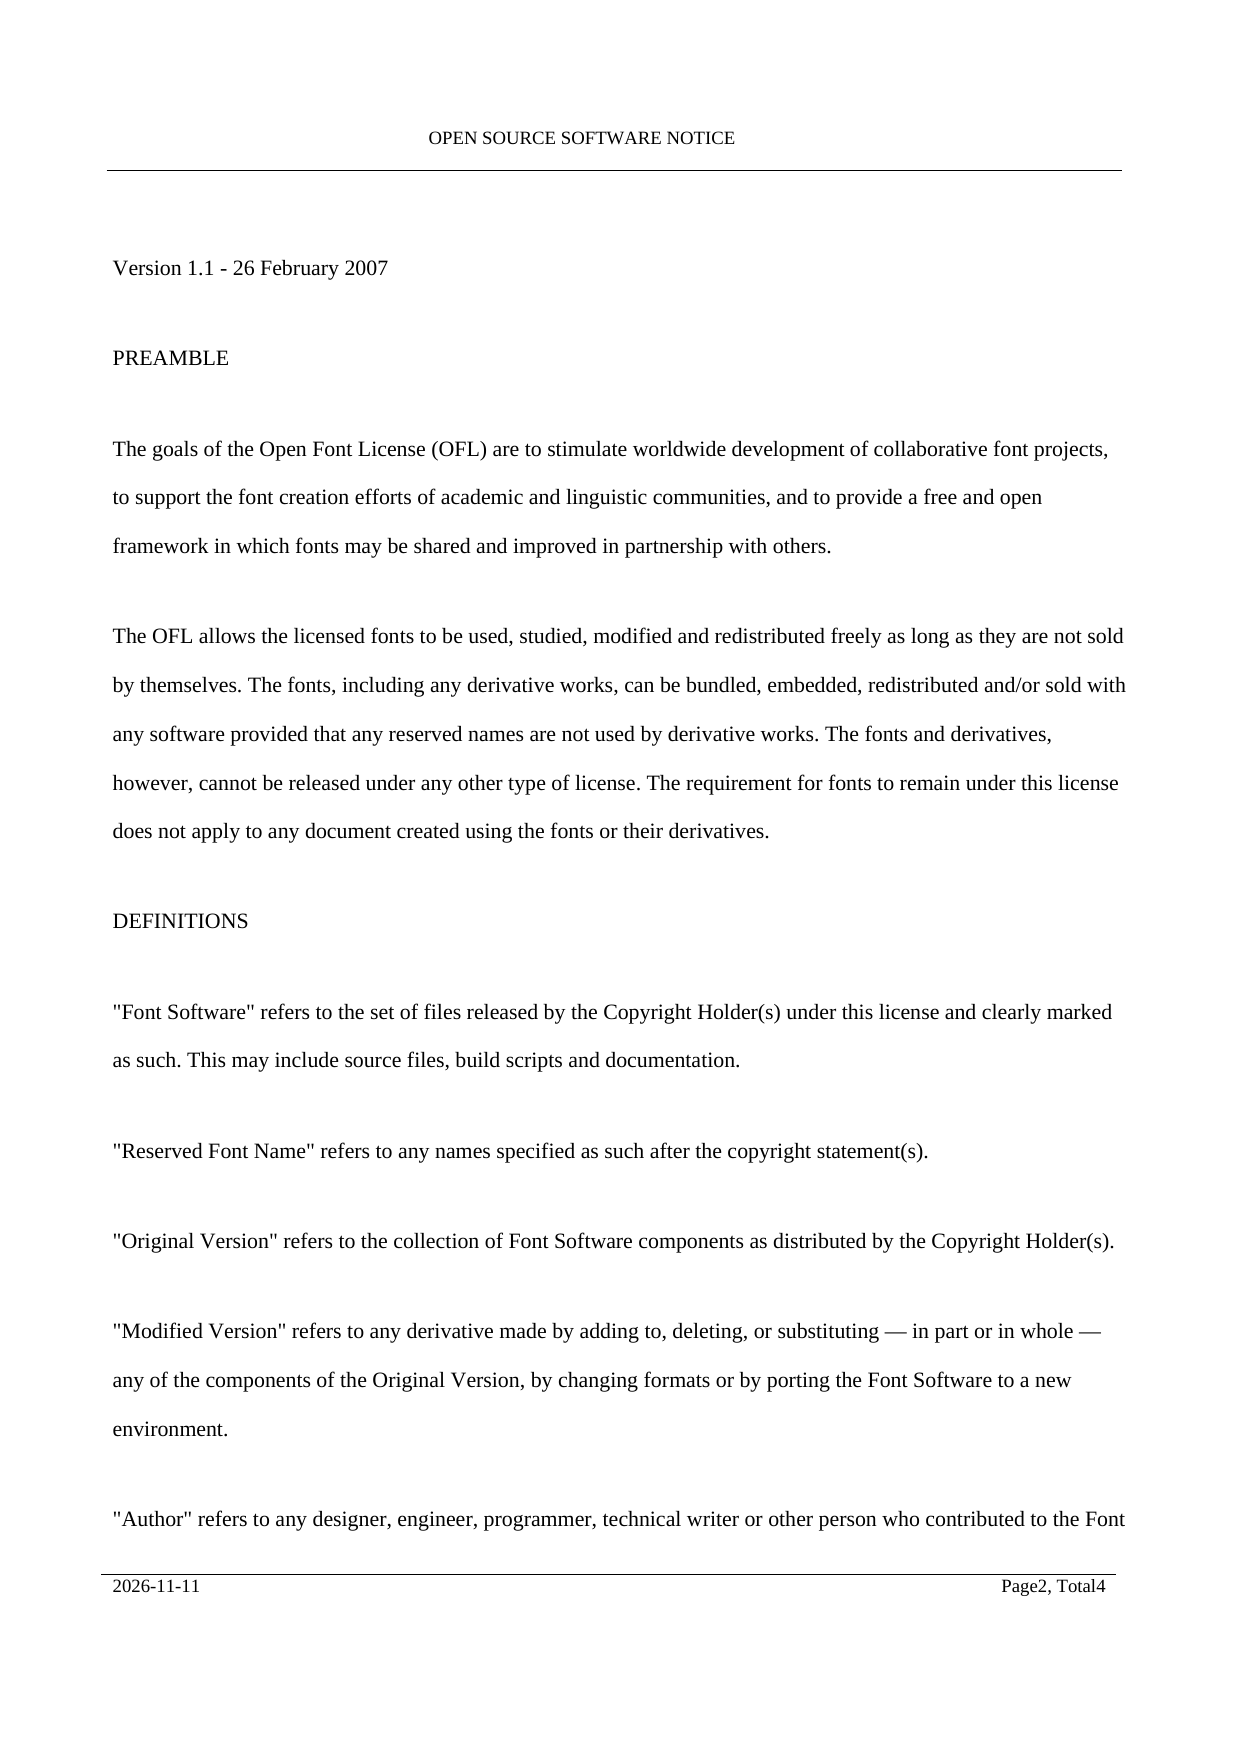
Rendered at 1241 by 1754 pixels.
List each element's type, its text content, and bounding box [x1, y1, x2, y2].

text "Original Version" refers to the collection of Font Software components as distributed by the Copyright Holder(s). [112, 1224, 1128, 1257]
text "Reserved Font Name" refers to any names specified as such after the copyright statement(s). [112, 1134, 1128, 1166]
text The OFL allows the licensed fonts to be used, studied, modified and redistributed freely as long as they are not sold by themselves. The fonts, including any derivative works, can be bundled, embedded, redistributed and/or sold with any software provided that any reserved names are not used by derivative works. The fonts and derivatives, however, cannot be released under any other type of license. The requirement for fonts to remain under this license does not apply to any document created using the fonts or their derivatives. [112, 619, 1128, 847]
text Version 1.1 - 26 February 2007 [112, 251, 1128, 284]
text PREAMBLE [112, 342, 1128, 374]
text The goals of the Open Font License (OFL) are to stimulate worldwide development of collaborative font projects, to support the font creation efforts of academic and linguistic communities, and to provide a free and open framework in which fonts may be shared and improved in partnership with others. [112, 432, 1128, 562]
text "Modified Version" refers to any derivative made by adding to, deleting, or substituting — in part or in whole — any of the components of the Original Version, by changing formats or by porting the Font Software to a new environment. [112, 1314, 1128, 1444]
text "Font Software" refers to the set of files released by the Copyright Holder(s) under this license and clearly marked as such. This may include source files, build scripts and documentation. [112, 995, 1128, 1076]
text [112, 1502, 1128, 1534]
text DEFINITIONS [112, 905, 1128, 937]
